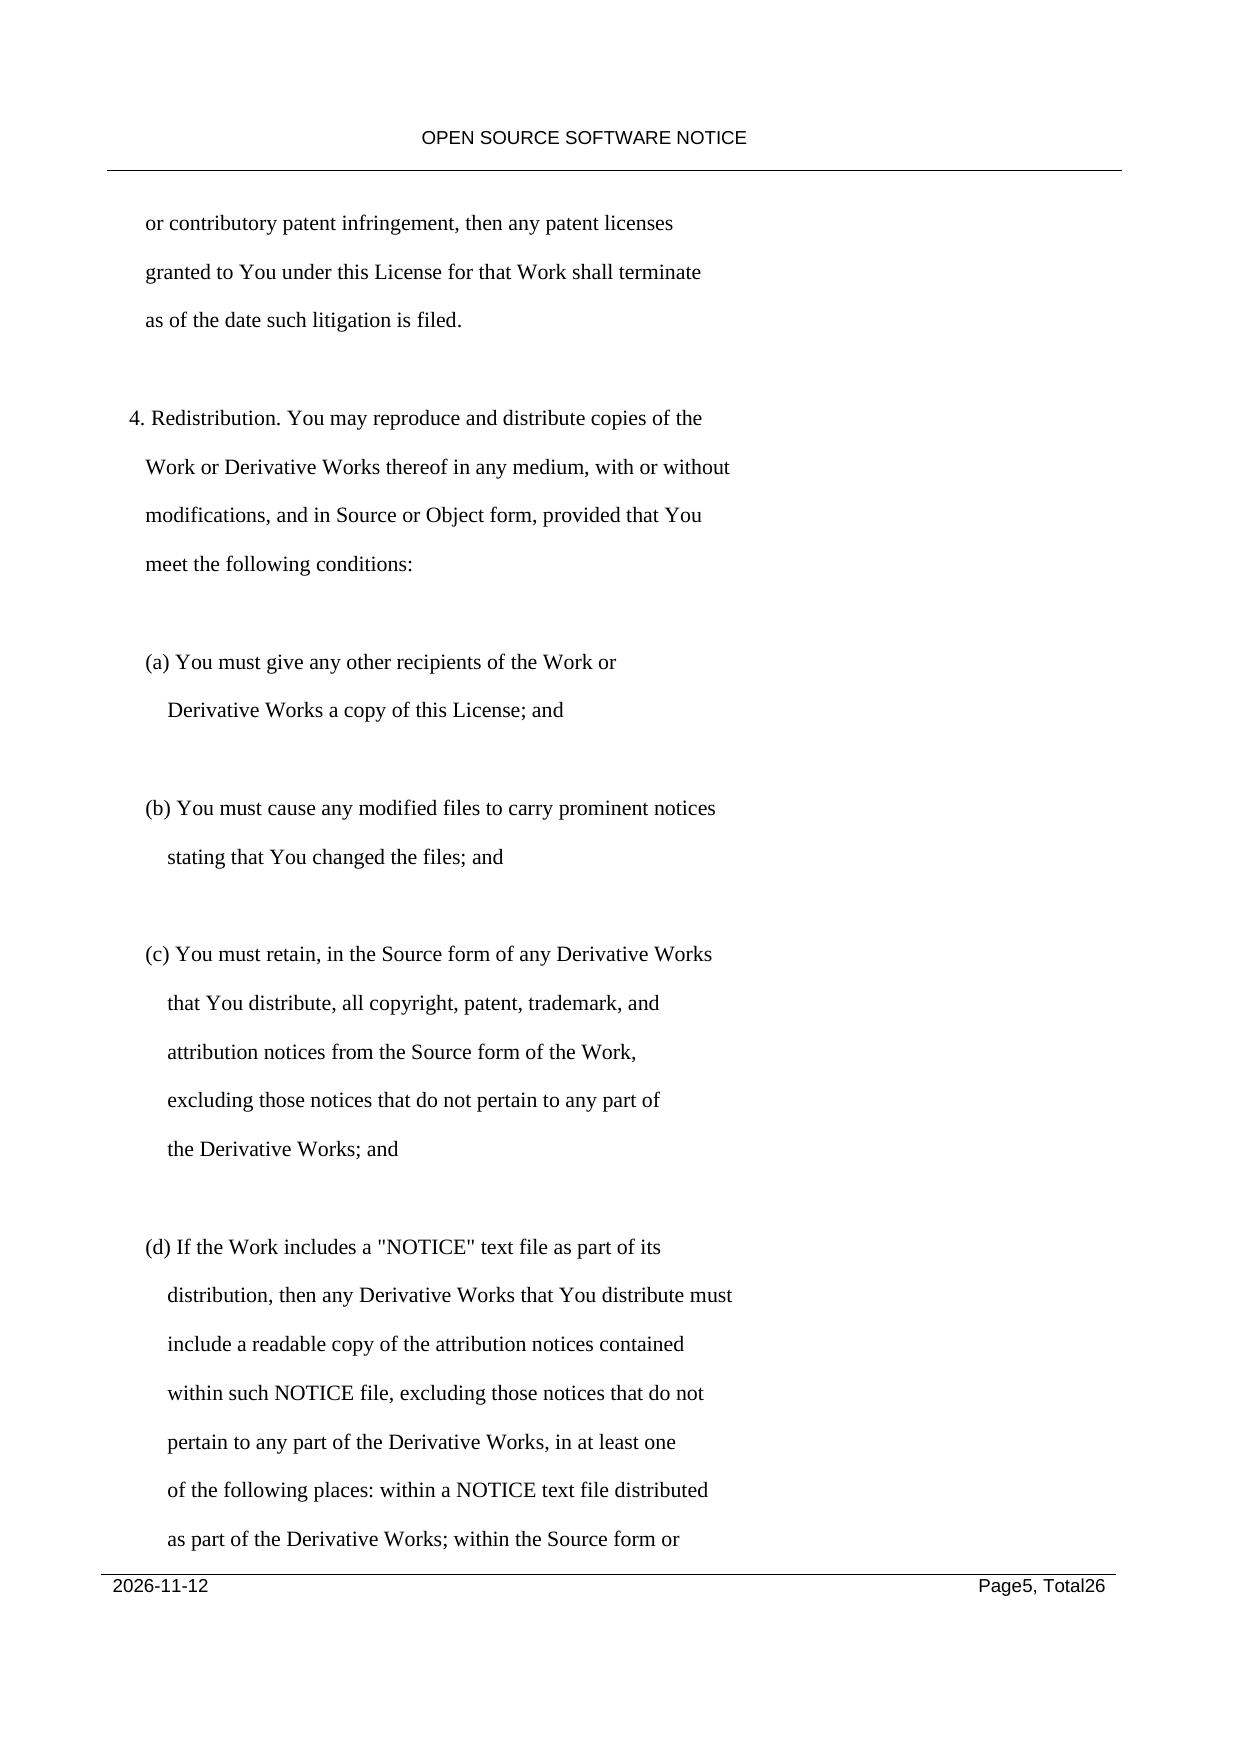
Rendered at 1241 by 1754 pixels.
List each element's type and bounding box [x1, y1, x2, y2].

text [112, 206, 1128, 1555]
